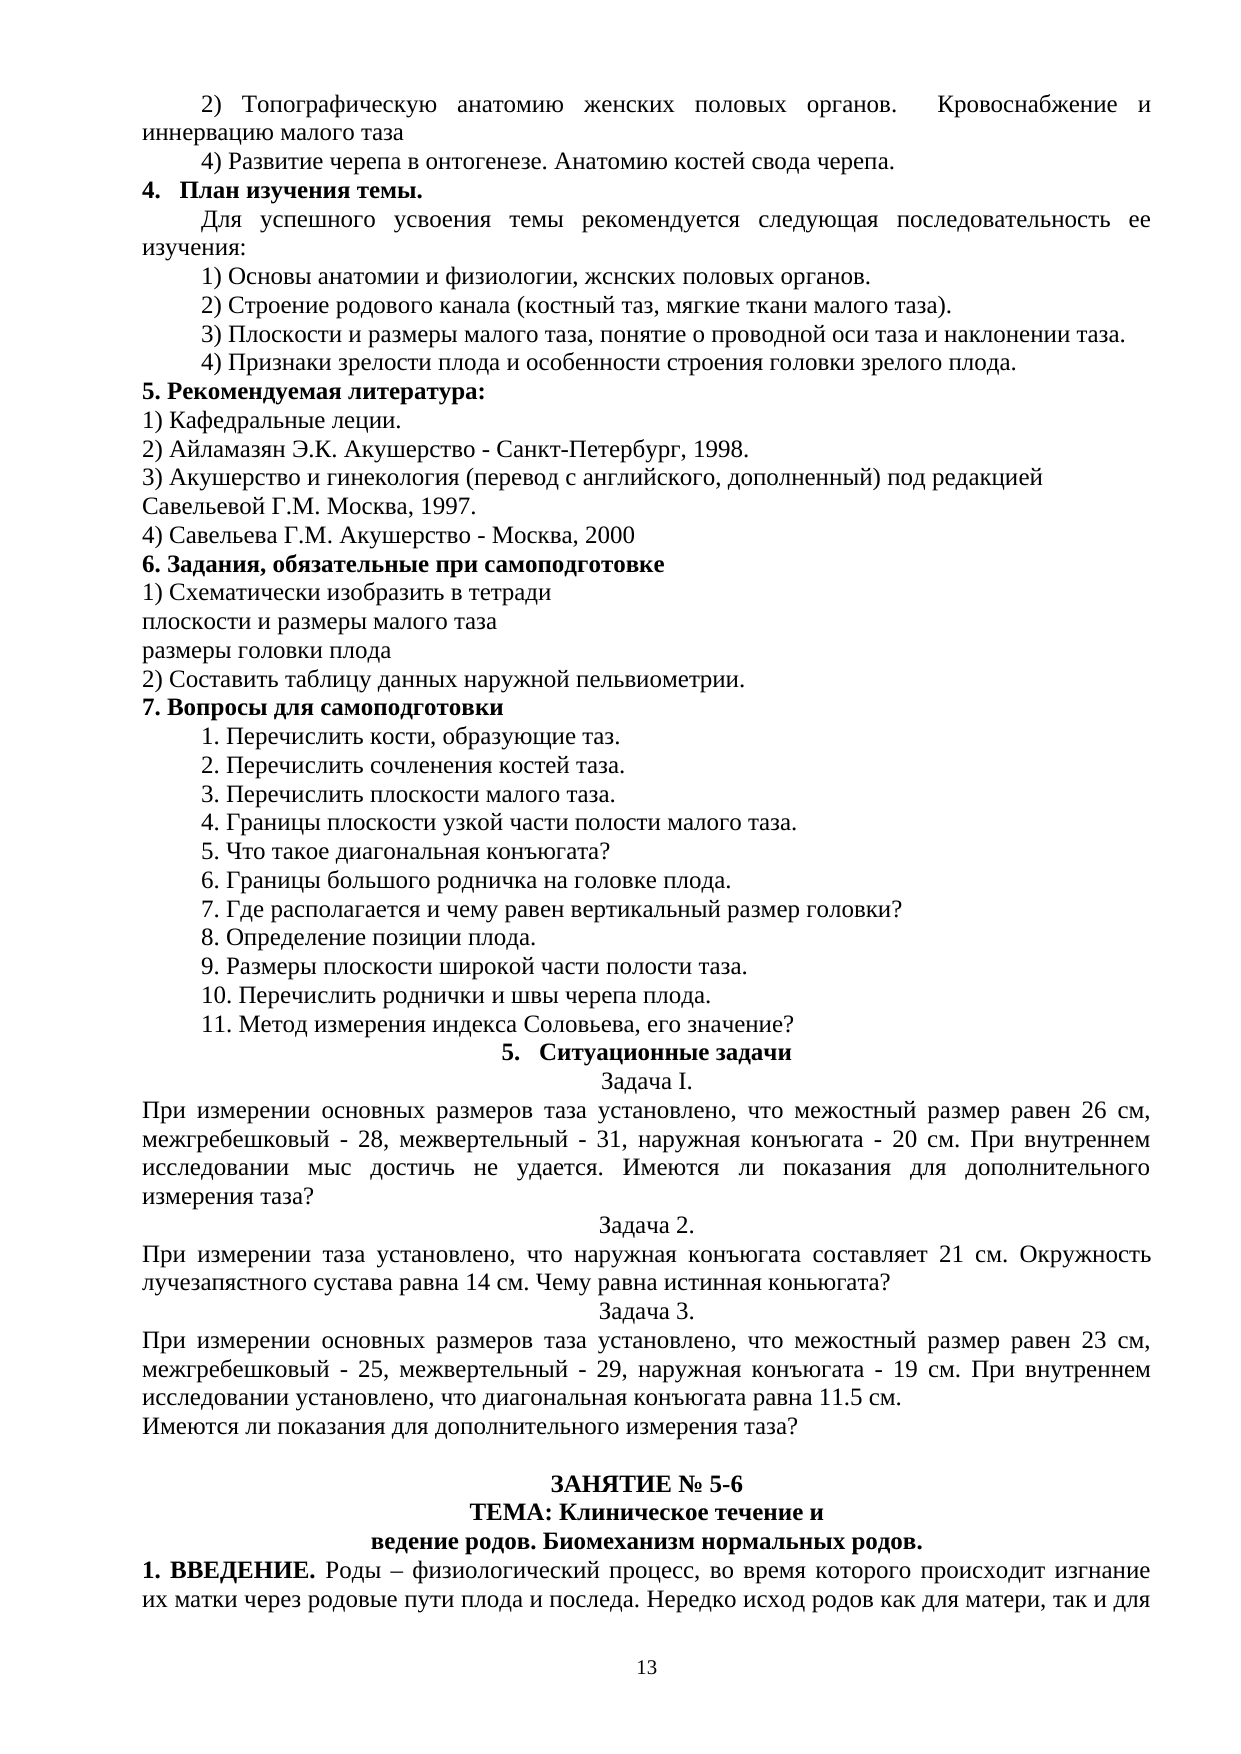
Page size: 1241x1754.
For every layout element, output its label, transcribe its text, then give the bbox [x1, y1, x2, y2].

text 1) Основы анатомии и физиологии, жснских половых органов. [142, 261, 1152, 290]
text 6. Задания, обязательные при самоподготовке [142, 549, 1152, 577]
text Задача 3. [142, 1296, 1152, 1325]
text 1) Схематически изобразить в тетради [142, 577, 1152, 606]
text ТЕМА: Клиническое течение и [142, 1497, 1152, 1526]
text 7. Где располагается и чему равен вертикальный размер головки? [142, 894, 1152, 922]
text 4) Признаки зрелости плода и особенности строения головки зрелого плода. [142, 347, 1152, 376]
text 8. Определение позиции плода. [142, 922, 1152, 951]
text ЗАНЯТИЕ № 5-6 [142, 1469, 1152, 1497]
text При измерении основных размеров таза установлено, что межостный размер равен 26 см, межгребешковый - 28, межвертельный - 31, наружная конъюгата - 20 см. При внутреннем исследовании мыс достичь не удается. Имеются ли показания для дополнительного измерения таза? [142, 1095, 1152, 1210]
text ведение родов. Биомеханизм нормальных родов. [142, 1526, 1152, 1555]
text 7. Вопросы для самоподготовки [142, 692, 1152, 721]
text При измерении основных размеров таза установлено, что межостный размер равен 23 см, межгребешковый - 25, межвертельный - 29, наружная конъюгата - 19 см. При внутреннем исследовании установлено, что диагональная конъюгата равна 11.5 см. [142, 1325, 1152, 1411]
text 5. Рекомендуемая литература: [142, 376, 1152, 405]
text Для успешного усвоения темы рекомендуется следующая последовательность ее изучения: [142, 204, 1152, 261]
text 2) Топографическую анатомию женских половых органов. Кровоснабжение и иннервацию малого таза [142, 89, 1152, 146]
text 10. Перечислить роднички и швы черепа плода. [142, 980, 1152, 1009]
text 2) Айламазян Э.К. Акушерство - Санкт-Петербург, 1998. [142, 434, 1152, 462]
text 3) Акушерство и гинекология (перевод с английского, дополненный) под редакцией Савельевой Г.М. Москва, 1997. [142, 462, 1152, 520]
text 9. Размеры плоскости широкой части полости таза. [142, 951, 1152, 980]
text 6. Границы большого родничка на головке плода. [142, 865, 1152, 894]
text Задача 2. [142, 1210, 1152, 1239]
text 11. Метод измерения индекса Соловьева, его значение? [142, 1009, 1152, 1037]
text 2) Составить таблицу данных наружной пельвиометрии. [142, 664, 1152, 692]
text 2) Строение родового канала (костный таз, мягкие ткани малого таза). [142, 290, 1152, 319]
text При измерении таза установлено, что наружная конъюгата составляет 21 см. Окружность лучезапястного сустава равна 14 см. Чему равна истинная коньюгата? [142, 1239, 1152, 1296]
text Имеются ли показания для дополнительного измерения таза? [142, 1411, 1152, 1440]
text 3. Перечислить плоскости малого таза. [142, 779, 1152, 807]
text плоскости и размеры малого таза [142, 606, 1152, 635]
text Задача I. [142, 1066, 1152, 1095]
text 1. Перечислить кости, образующие таз. [142, 721, 1152, 750]
text 2. Перечислить сочленения костей таза. [142, 750, 1152, 779]
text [142, 1555, 1152, 1612]
list План изучения темы. [142, 175, 1152, 204]
list Ситуационные задачи [142, 1037, 1152, 1066]
text 4) Савельева Г.М. Акушерство - Москва, 2000 [142, 520, 1152, 549]
text размеры головки плода [142, 635, 1152, 664]
text 1) Кафедральные леции. [142, 405, 1152, 434]
text 4. Границы плоскости узкой части полости малого таза. [142, 807, 1152, 836]
text 5. Что такое диагональная конъюгата? [142, 836, 1152, 865]
text 4) Развитие черепа в онтогенезе. Анатомию костей свода черепа. [142, 146, 1152, 175]
text 3) Плоскости и размеры малого таза, понятие о проводной оси таза и наклонении таза. [142, 319, 1152, 347]
